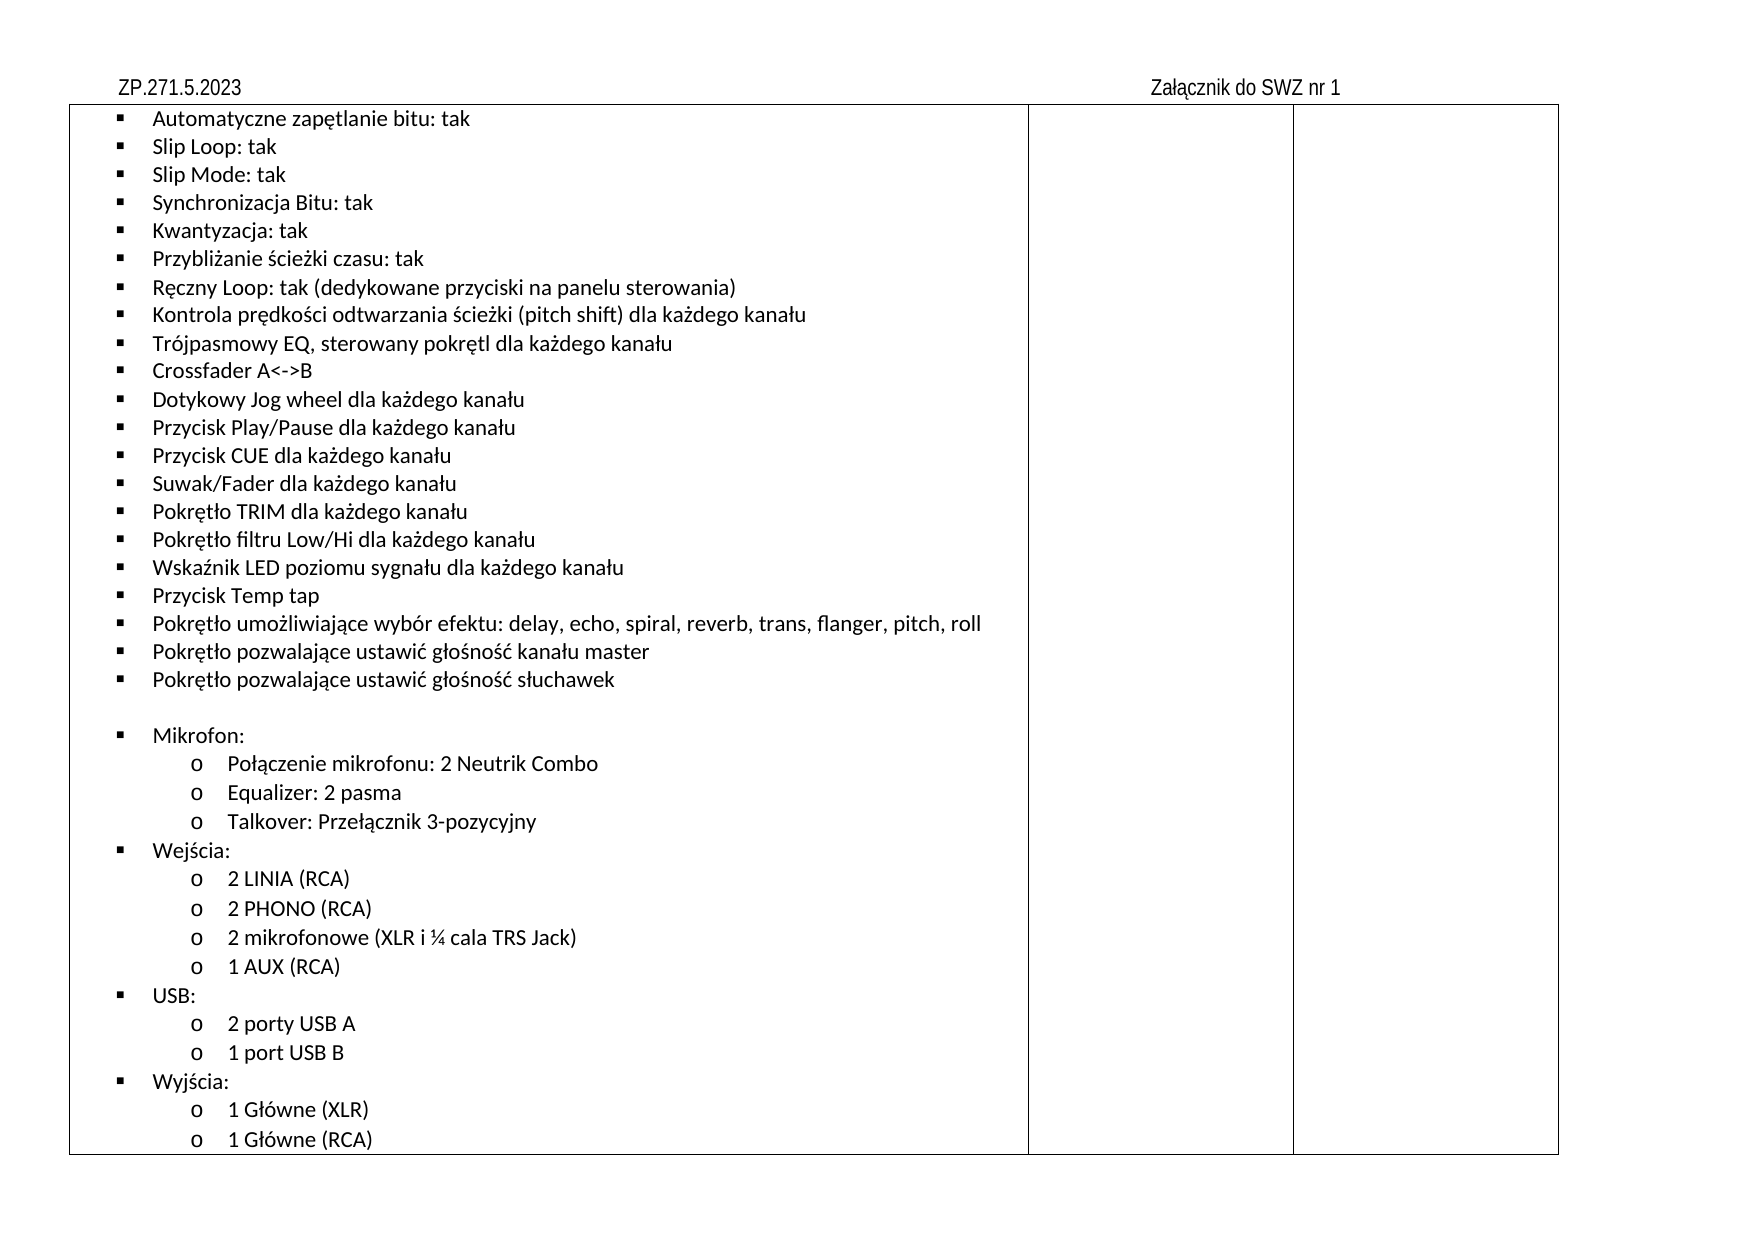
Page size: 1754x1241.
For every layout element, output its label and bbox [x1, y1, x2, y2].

table_cell [70, 105, 1028, 1154]
table_cell [1029, 105, 1293, 1154]
table_cell [1294, 105, 1558, 1154]
